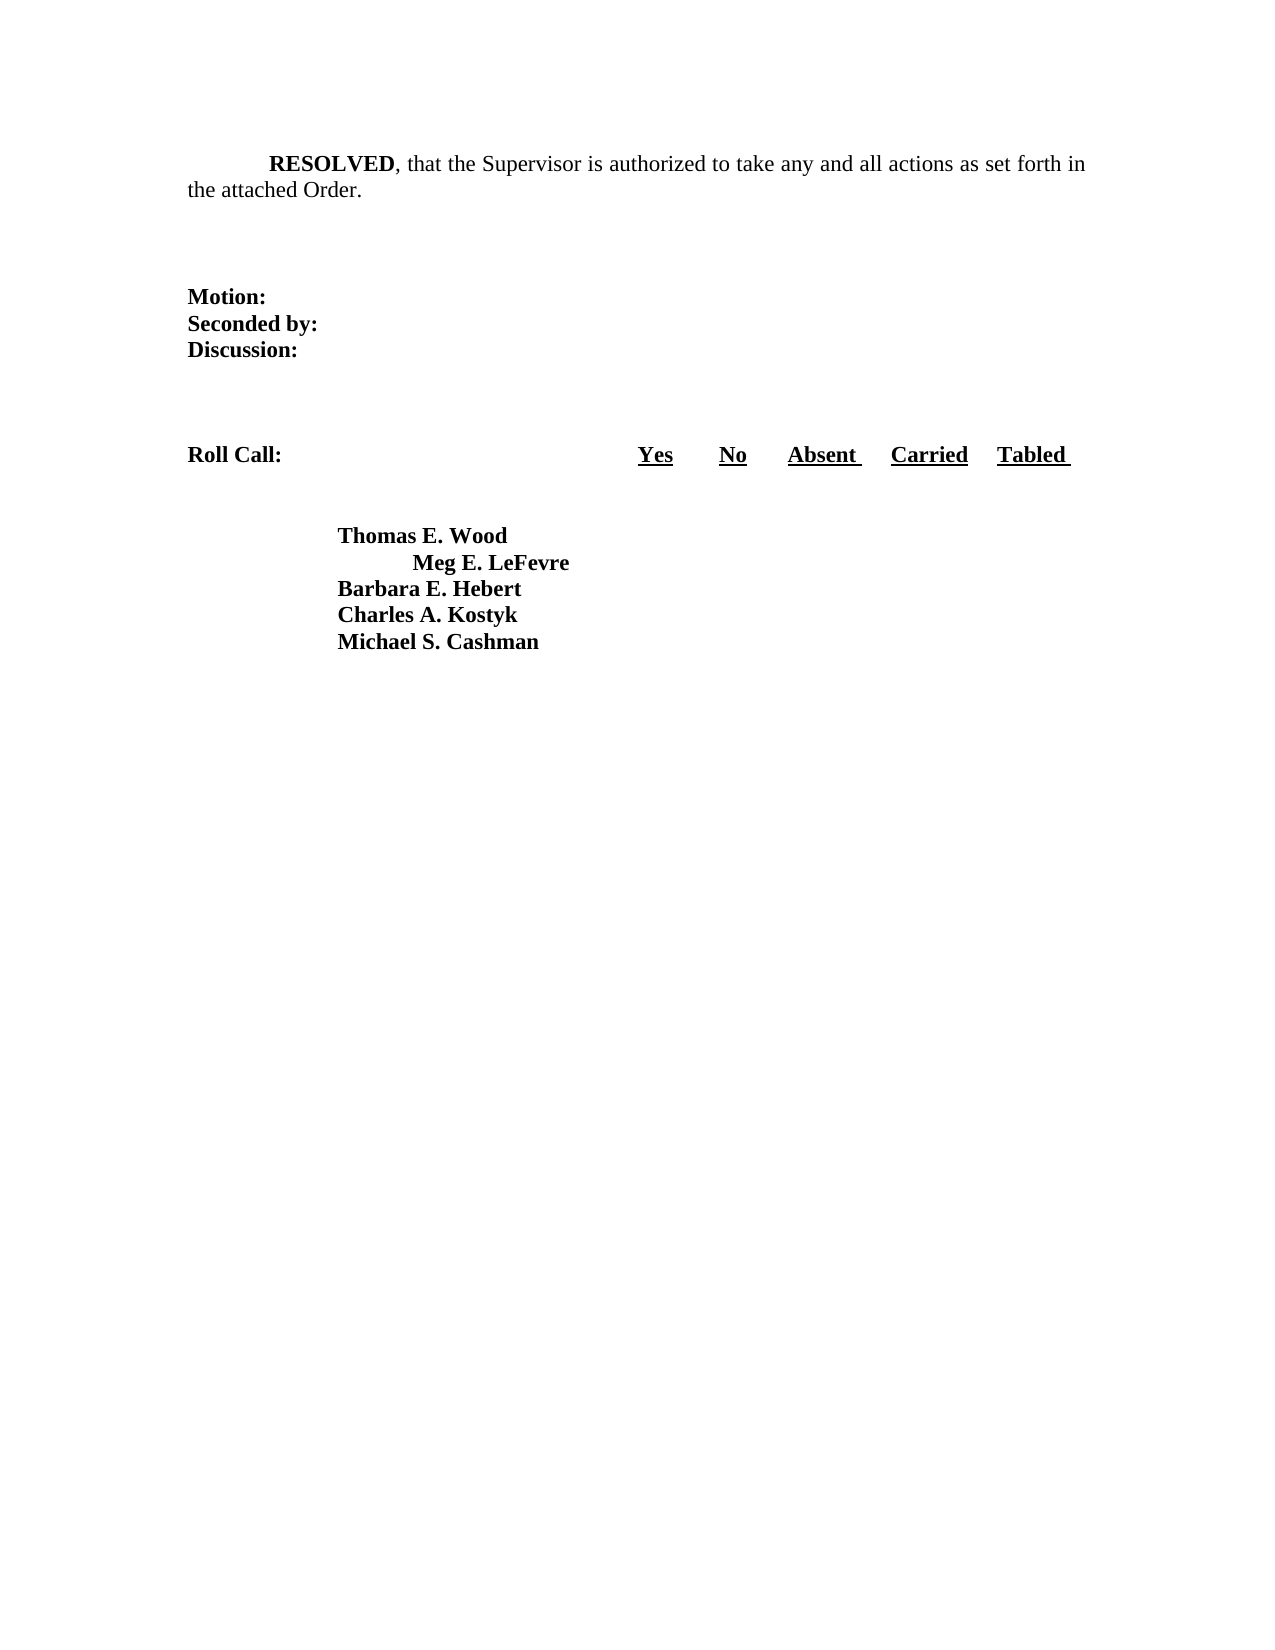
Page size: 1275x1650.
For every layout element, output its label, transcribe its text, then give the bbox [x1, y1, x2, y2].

text Barbara E. Hebert [187, 575, 1087, 601]
text Discussion: [187, 336, 1087, 362]
text Michael S. Cashman [187, 628, 1087, 654]
text RESOLVED, that the Supervisor is authorized to take any and all actions as set forth in the attached Order. [187, 150, 1087, 203]
text Thomas E. Wood Meg E. LeFevre [187, 522, 1087, 575]
text Charles A. Kostyk [187, 601, 1087, 628]
text Roll Call: Yes No Absent Carried Tabled [187, 442, 1087, 468]
text Seconded by: [187, 310, 1087, 336]
text Motion: [187, 283, 1087, 310]
